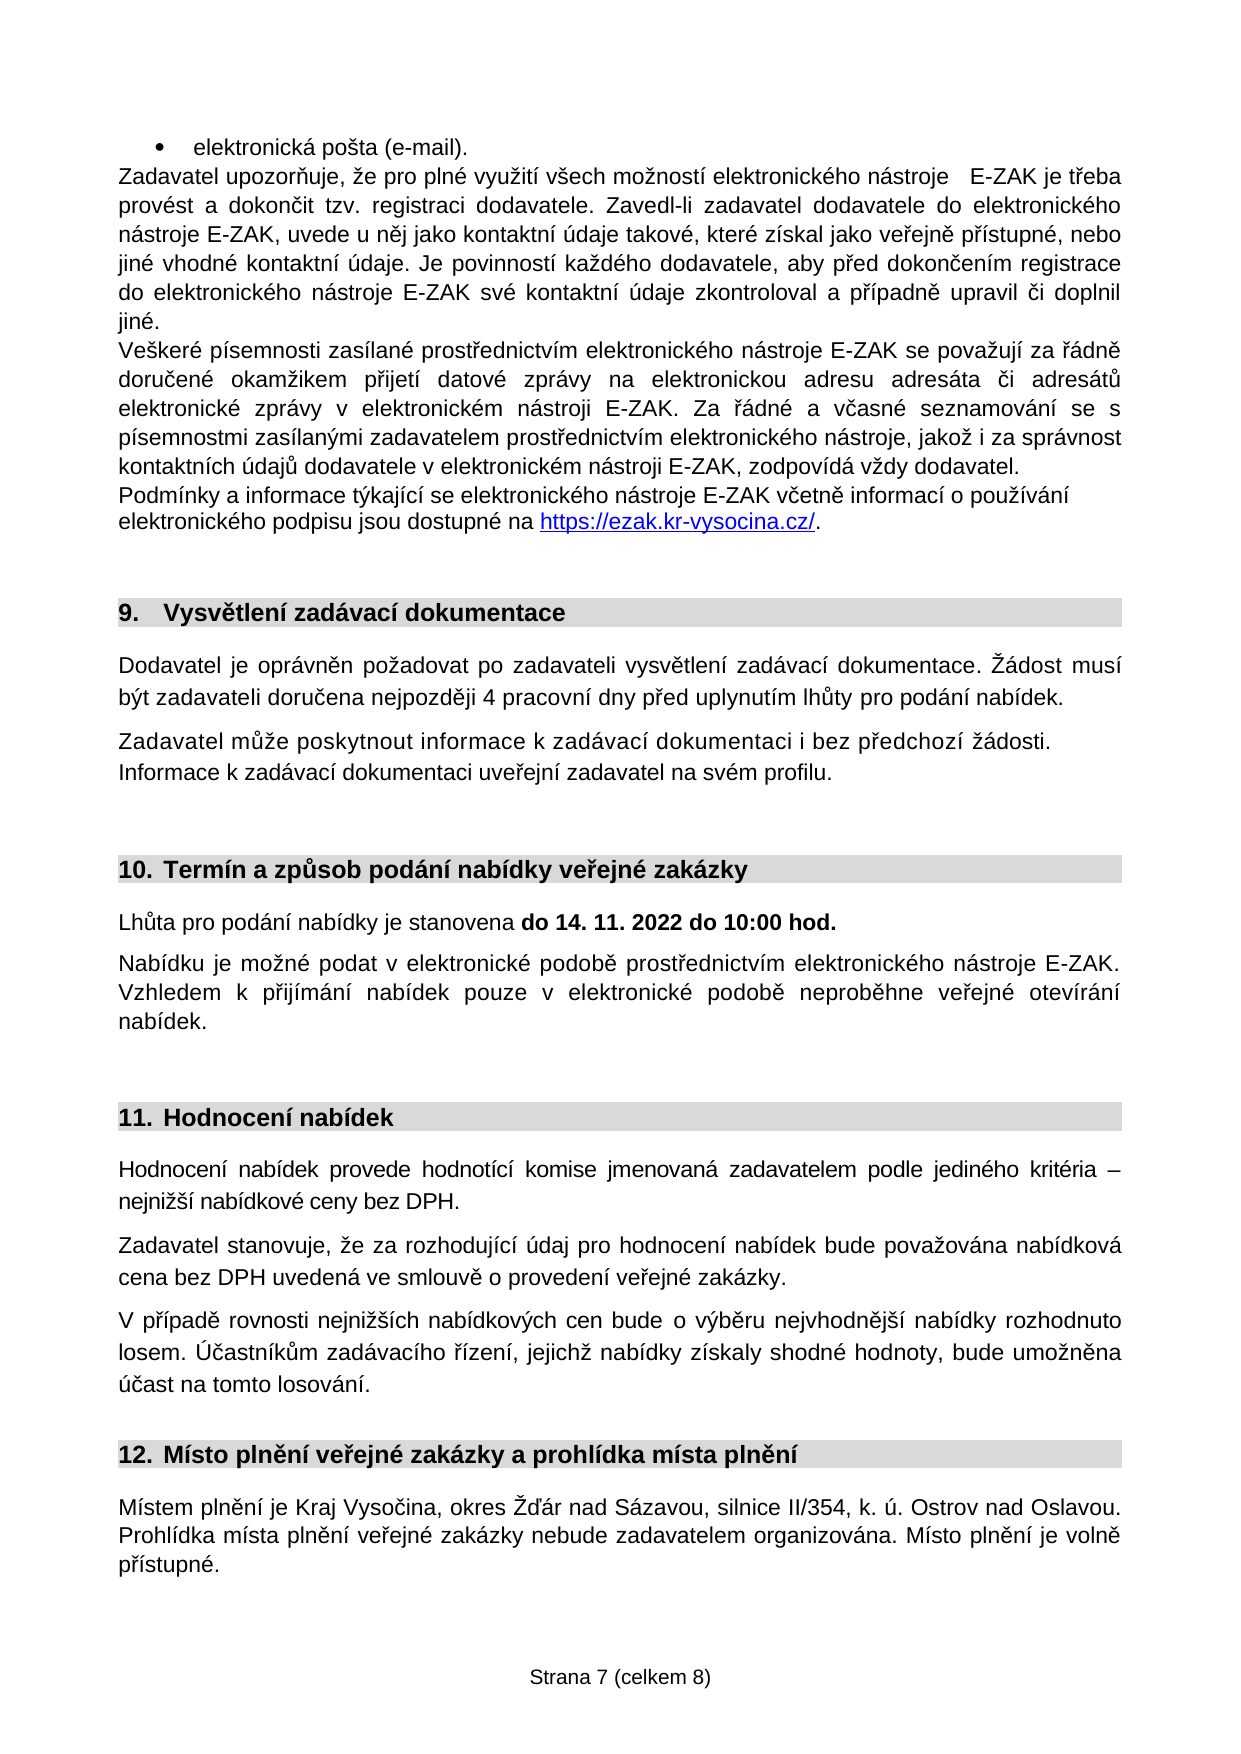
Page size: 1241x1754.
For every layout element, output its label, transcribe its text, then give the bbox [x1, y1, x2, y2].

text Veškeré písemnosti zasílané prostřednictvím elektronického nástroje E-ZAK se považují za řádně doručené okamžikem přijetí datové zprávy na elektronickou adresu adresáta či adresátů elektronické zprávy v elektronickém nástroji E-ZAK. Za řádné a včasné seznamování se s písemnostmi zasílanými zadavatelem prostřednictvím elektronického nástroje, jakož i za správnost kontaktních údajů dodavatele v elektronickém nástroji E-ZAK, zodpovídá vždy dodavatel. [118, 337, 1122, 479]
text V případě rovnosti nejnižších nabídkových cen bude o výběru nejvhodnější nabídky rozhodnuto losem. Účastníkům zadávacího řízení, jejichž nabídky získaly shodné hodnoty, bude umožněna účast na tomto losování. [118, 1307, 1122, 1397]
subtitle Termín a způsob podání nabídky veřejné zakázky [118, 855, 1122, 883]
text Zadavatel stanovuje, že za rozhodující údaj pro hodnocení nabídek bude považována nabídková cena bez DPH uvedená ve smlouvě o provedení veřejné zakázky. [118, 1232, 1122, 1290]
text Informace k zadávací dokumentaci uveřejní zadavatel na svém profilu. [118, 759, 1122, 786]
text Zadavatel upozorňuje, že pro plné využití všech možností elektronického nástroje E-ZAK je třeba provést a dokončit tzv. registraci dodavatele. Zavedl-li zadavatel dodavatele do elektronického nástroje E-ZAK, uvede u něj jako kontaktní údaje takové, které získal jako veřejně přístupné, nebo jiné vhodné kontaktní údaje. Je povinností každého dodavatele, aby před dokončením registrace do elektronického nástroje E-ZAK své kontaktní údaje zkontroloval a případně upravil či doplnil jiné. [118, 163, 1122, 334]
subtitle Místo plnění veřejné zakázky a prohlídka místa plnění [118, 1440, 1122, 1468]
text Podmínky a informace týkající se elektronického nástroje E-ZAK včetně informací o používání elektronického podpisu jsou dostupné na https://ezak.kr-vysocina.cz/. [118, 482, 1122, 534]
text Zadavatel může poskytnout informace k zadávací dokumentaci i bez předchozí žádosti. [118, 728, 1122, 754]
subtitle Hodnocení nabídek [118, 1102, 1122, 1131]
text Hodnocení nabídek provede hodnotící komise jmenovaná zadavatelem podle jediného kritéria – nejnižší nabídkové ceny bez DPH. [118, 1156, 1122, 1214]
list elektronická pošta (e-mail). [156, 134, 1122, 161]
text Místem plnění je Kraj Vysočina, okres Žďár nad Sázavou, silnice II/354, k. ú. Ostrov nad Oslavou. Prohlídka místa plnění veřejné zakázky nebude zadavatelem organizována. Místo plnění je volně přístupné. [118, 1493, 1122, 1578]
subtitle Vysvětlení zadávací dokumentace [118, 598, 1122, 627]
text Lhůta pro podání nabídky je stanovena do 14. 11. 2022 do 10:00 hod. [118, 908, 1122, 935]
text Nabídku je možné podat v elektronické podobě prostřednictvím elektronického nástroje E-ZAK. Vzhledem k přijímání nabídek pouze v elektronické podobě neproběhne veřejné otevírání nabídek. [118, 950, 1122, 1034]
text Dodavatel je oprávněn požadovat po zadavateli vysvětlení zadávací dokumentace. Žádost musí být zadavateli doručena nejpozději 4 pracovní dny před uplynutím lhůty pro podání nabídek. [118, 652, 1122, 710]
